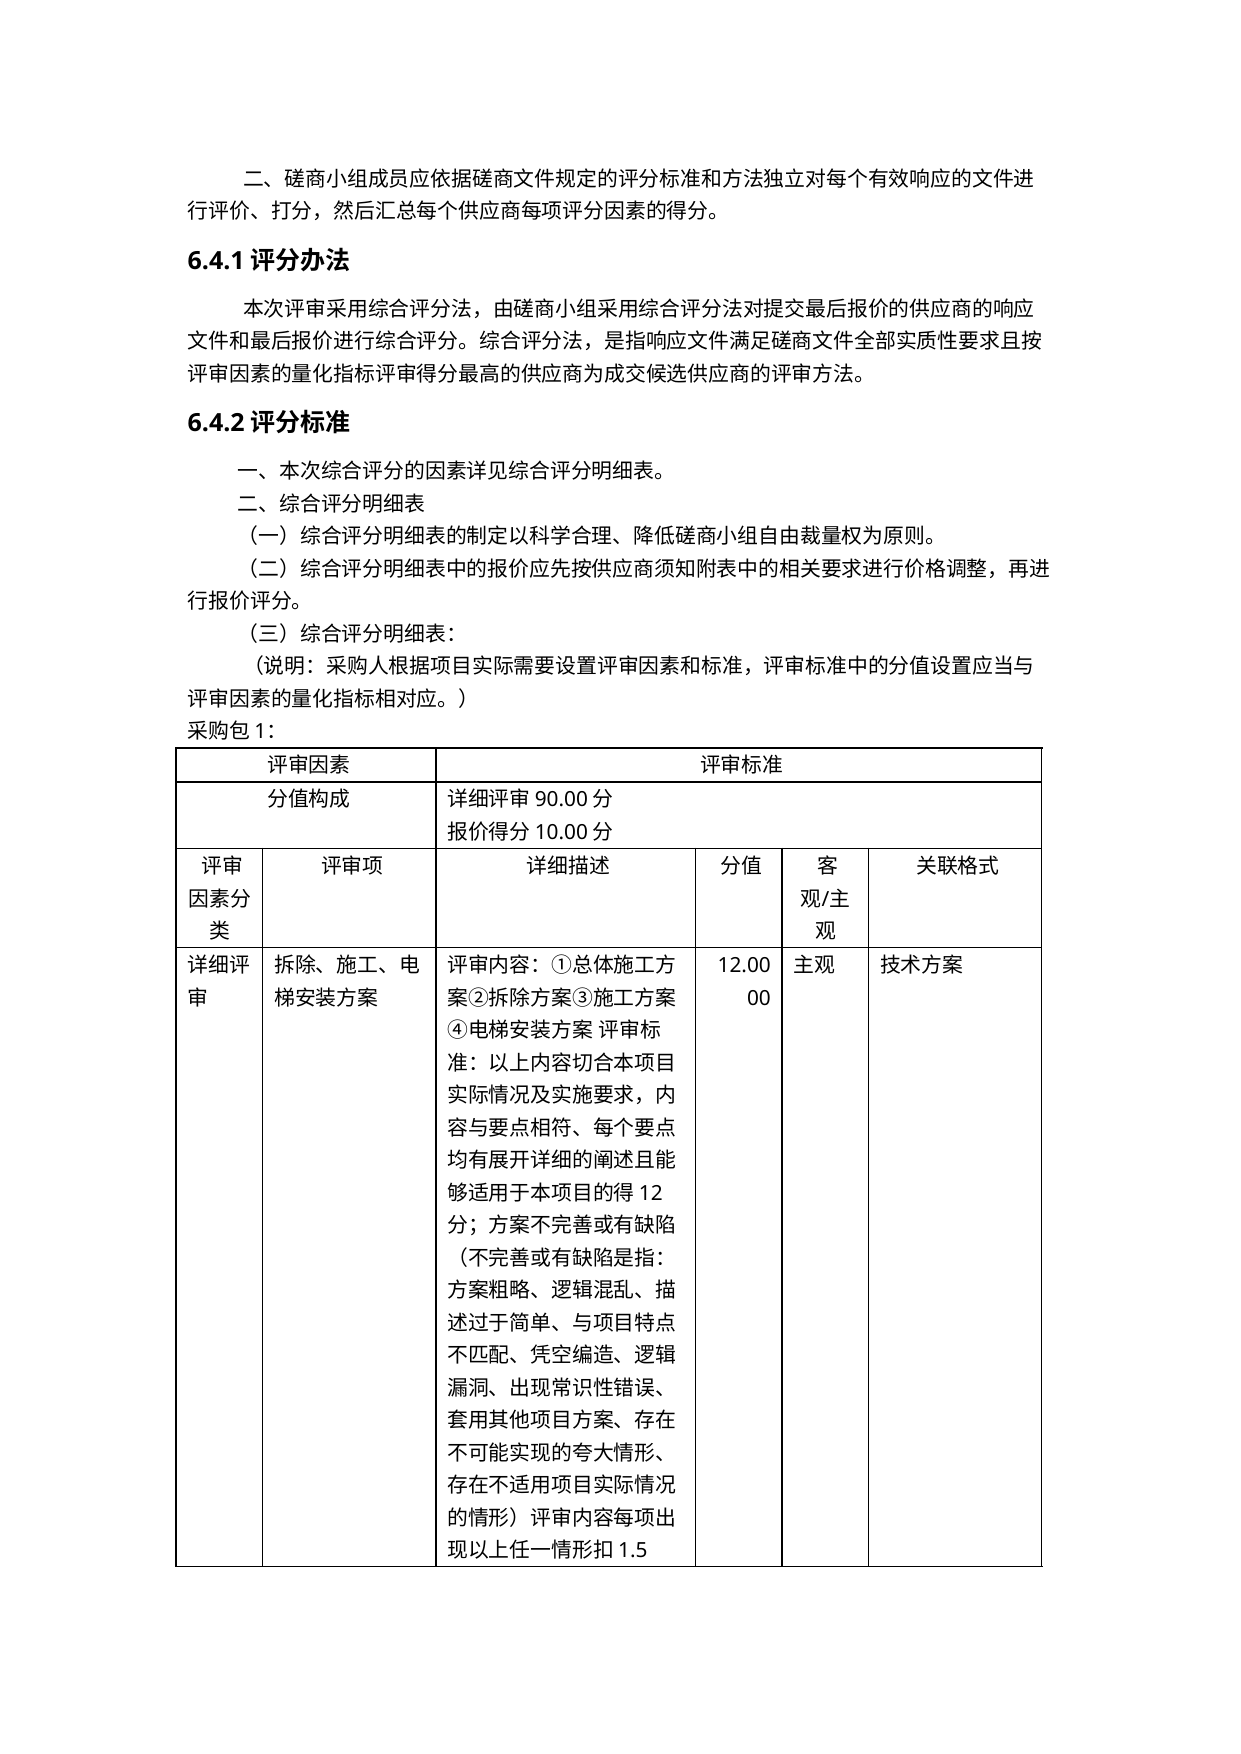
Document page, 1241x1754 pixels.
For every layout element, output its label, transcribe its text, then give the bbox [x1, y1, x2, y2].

table_cell 关联格式 [869, 849, 1041, 947]
text （说明：采购人根据项目实际需要设置评审因素和标准，评审标准中的分值设置应当与评审因素的量化指标相对应。） [187, 649, 1053, 714]
table_cell 技术方案 [869, 948, 1041, 1566]
text 一、本次综合评分的因素详见综合评分明细表。 [187, 454, 1053, 487]
table_cell 分值构成 [177, 783, 435, 848]
text 二、综合评分明细表 [187, 487, 1053, 519]
text （三）综合评分明细表： [187, 617, 1053, 649]
table_cell 详细评审 [177, 948, 262, 1566]
table_cell 评审因素分类 [177, 849, 262, 947]
text 本次评审采用综合评分法，由磋商小组采用综合评分法对提交最后报价的供应商的响应文件和最后报价进行综合评分。综合评分法，是指响应文件满足磋商文件全部实质性要求且按评审因素的量化指标评审得分最高的供应商为成交候选供应商的评审方法。 [187, 292, 1053, 389]
text 二、磋商小组成员应依据磋商文件规定的评分标准和方法独立对每个有效响应的文件进行评价、打分，然后汇总每个供应商每项评分因素的得分。 [187, 162, 1053, 227]
table_cell 拆除、施工、电梯安装方案 [263, 948, 435, 1566]
table_header 评审因素 [177, 749, 435, 781]
table_cell 详细评审90.00分 报价得分10.00分 [437, 783, 1041, 848]
text 6.4.1评分办法 [187, 227, 1053, 292]
table_cell 12.0000 [696, 948, 781, 1566]
text 采购包1： [187, 714, 1053, 747]
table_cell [437, 948, 695, 1566]
table_cell 分值 [696, 849, 781, 947]
text （一）综合评分明细表的制定以科学合理、降低磋商小组自由裁量权为原则。 [187, 519, 1053, 552]
table_cell 主观 [783, 948, 868, 1566]
table_header 评审标准 [437, 749, 1041, 781]
table_cell 评审项 [263, 849, 435, 947]
table_cell 详细描述 [437, 849, 695, 947]
text 6.4.2评分标准 [187, 389, 1053, 454]
table_cell 客观/主观 [783, 849, 868, 947]
text （二）综合评分明细表中的报价应先按供应商须知附表中的相关要求进行价格调整，再进行报价评分。 [187, 552, 1053, 617]
